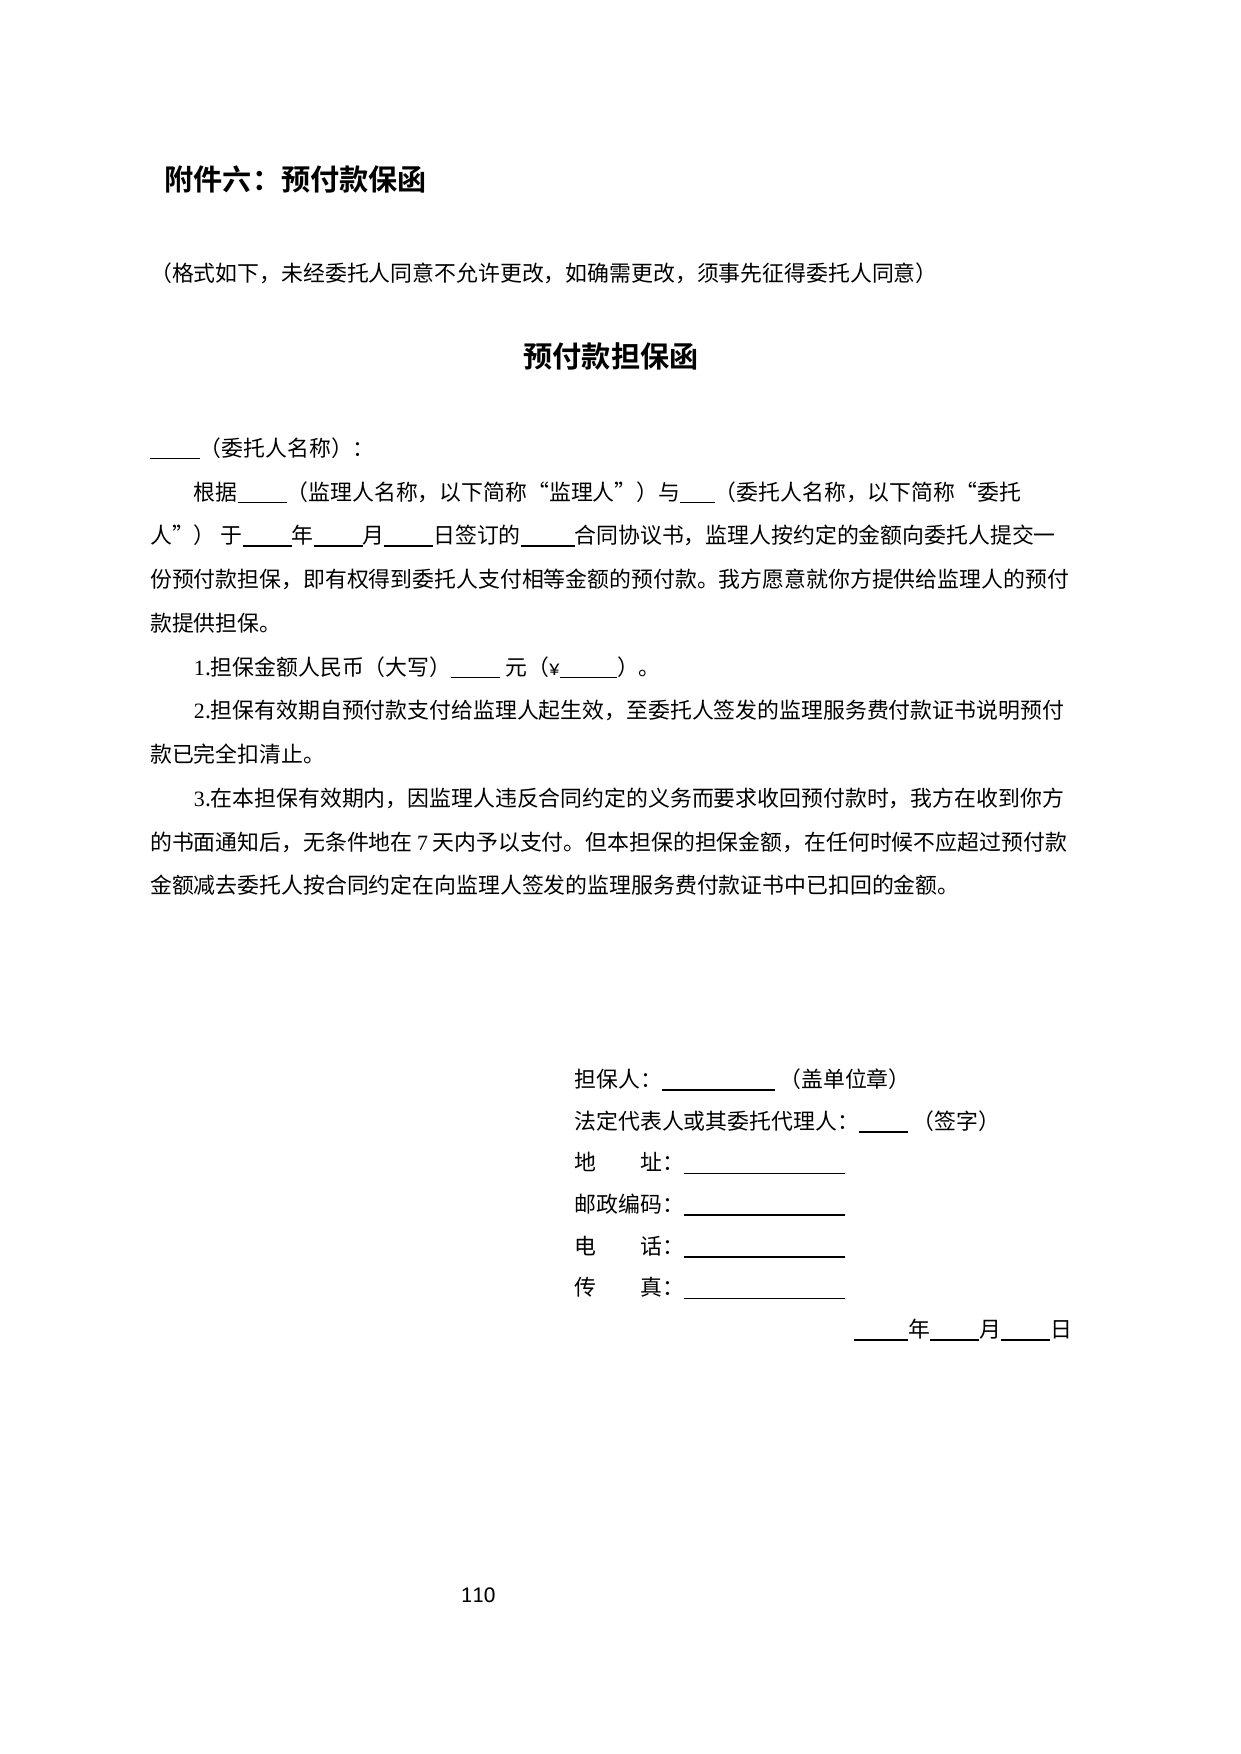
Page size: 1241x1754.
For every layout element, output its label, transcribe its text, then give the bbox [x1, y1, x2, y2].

text 电 话： [150, 1221, 1071, 1262]
text 1.担保金额人民币（大写） 元（¥ ）。 [150, 640, 1071, 684]
text 预付款担保函 [150, 333, 1071, 375]
text 根据 （监理人名称，以下简称“监理人”）与 （委托人名称，以下简称“委托人”） 于 年 月 日签订的 合同协议书，监理人按约定的金额向委托人提交一份预付款担保，即有权得到委托人支付相等金额的预付款。我方愿意就你方提供给监理人的预付款提供担保。 [150, 465, 1071, 640]
text 3.在本担保有效期内，因监理人违反合同约定的义务而要求收回预付款时，我方在收到你方的书面通知后，无条件地在7天内予以支付。但本担保的担保金额，在任何时候不应超过预付款金额减去委托人按合同约定在向监理人签发的监理服务费付款证书中已扣回的金额。 [150, 771, 1071, 902]
text 地 址： [150, 1137, 1071, 1179]
text 担保人： （盖单位章） [150, 1054, 1071, 1096]
text 邮政编码： [150, 1179, 1071, 1221]
text 2.担保有效期自预付款支付给监理人起生效，至委托人签发的监理服务费付款证书说明预付款已完全扣清止。 [150, 684, 1071, 771]
text 法定代表人或其委托代理人： （签字） [150, 1096, 1071, 1137]
text （格式如下，未经委托人同意不允许更改，如确需更改，须事先征得委托人同意） [150, 256, 1071, 287]
text 年 月 日 [150, 1304, 1071, 1346]
text （委托人名称）： [150, 421, 1071, 465]
subtitle 附件六：预付款保函 [150, 156, 1071, 198]
text 传 真： [150, 1262, 1071, 1304]
